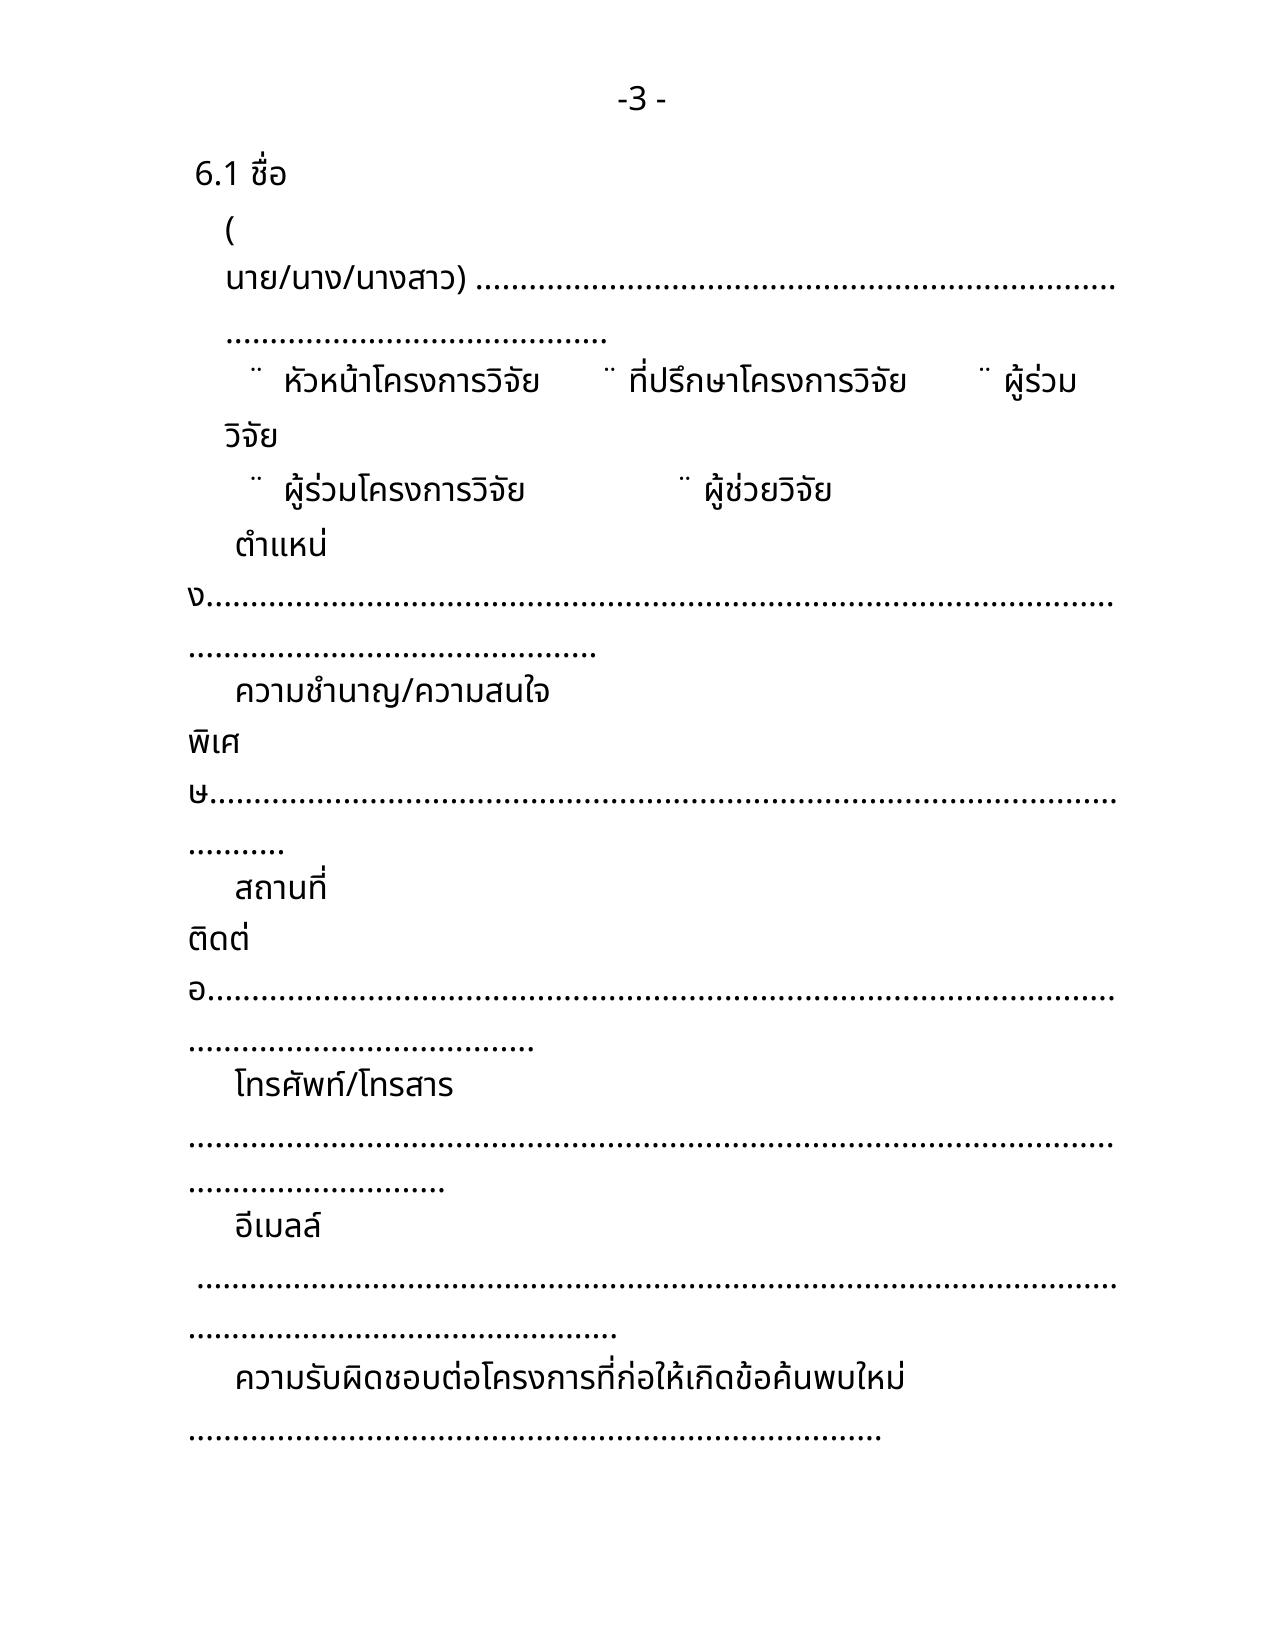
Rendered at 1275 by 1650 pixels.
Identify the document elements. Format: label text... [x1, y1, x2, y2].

text ความรับผิดชอบต่อโครงการที่ก่อให้เกิดข้อค้นพบใหม่ .............................................................................. [187, 1354, 1125, 1450]
text โทรศัพท์/โทรสาร ..................................................................................................................................... [187, 1061, 1125, 1202]
list 6.1 ชื่อ (นาย/นาง/นางสาว) ................................................................................................................... [194, 150, 1125, 353]
text สถานที่ติดต่อ............................................................................................................................................. [187, 864, 1125, 1061]
text ตำแหน่ง.................................................................................................................................................... [187, 521, 1125, 667]
list ¨ หัวหน้าโครงการวิจัย ¨ ที่ปรึกษาโครงการวิจัย ¨ ผู้ร่วมวิจัย [194, 357, 1125, 462]
list ¨ ผู้ร่วมโครงการวิจัย ¨ ผู้ช่วยวิจัย [194, 466, 1125, 517]
text อีเมลล์ ………………………………………………………………………………………………………………………………………. [187, 1202, 1125, 1354]
text ความชำนาญ/ความสนใจพิเศษ................................................................................................................. [187, 667, 1125, 864]
